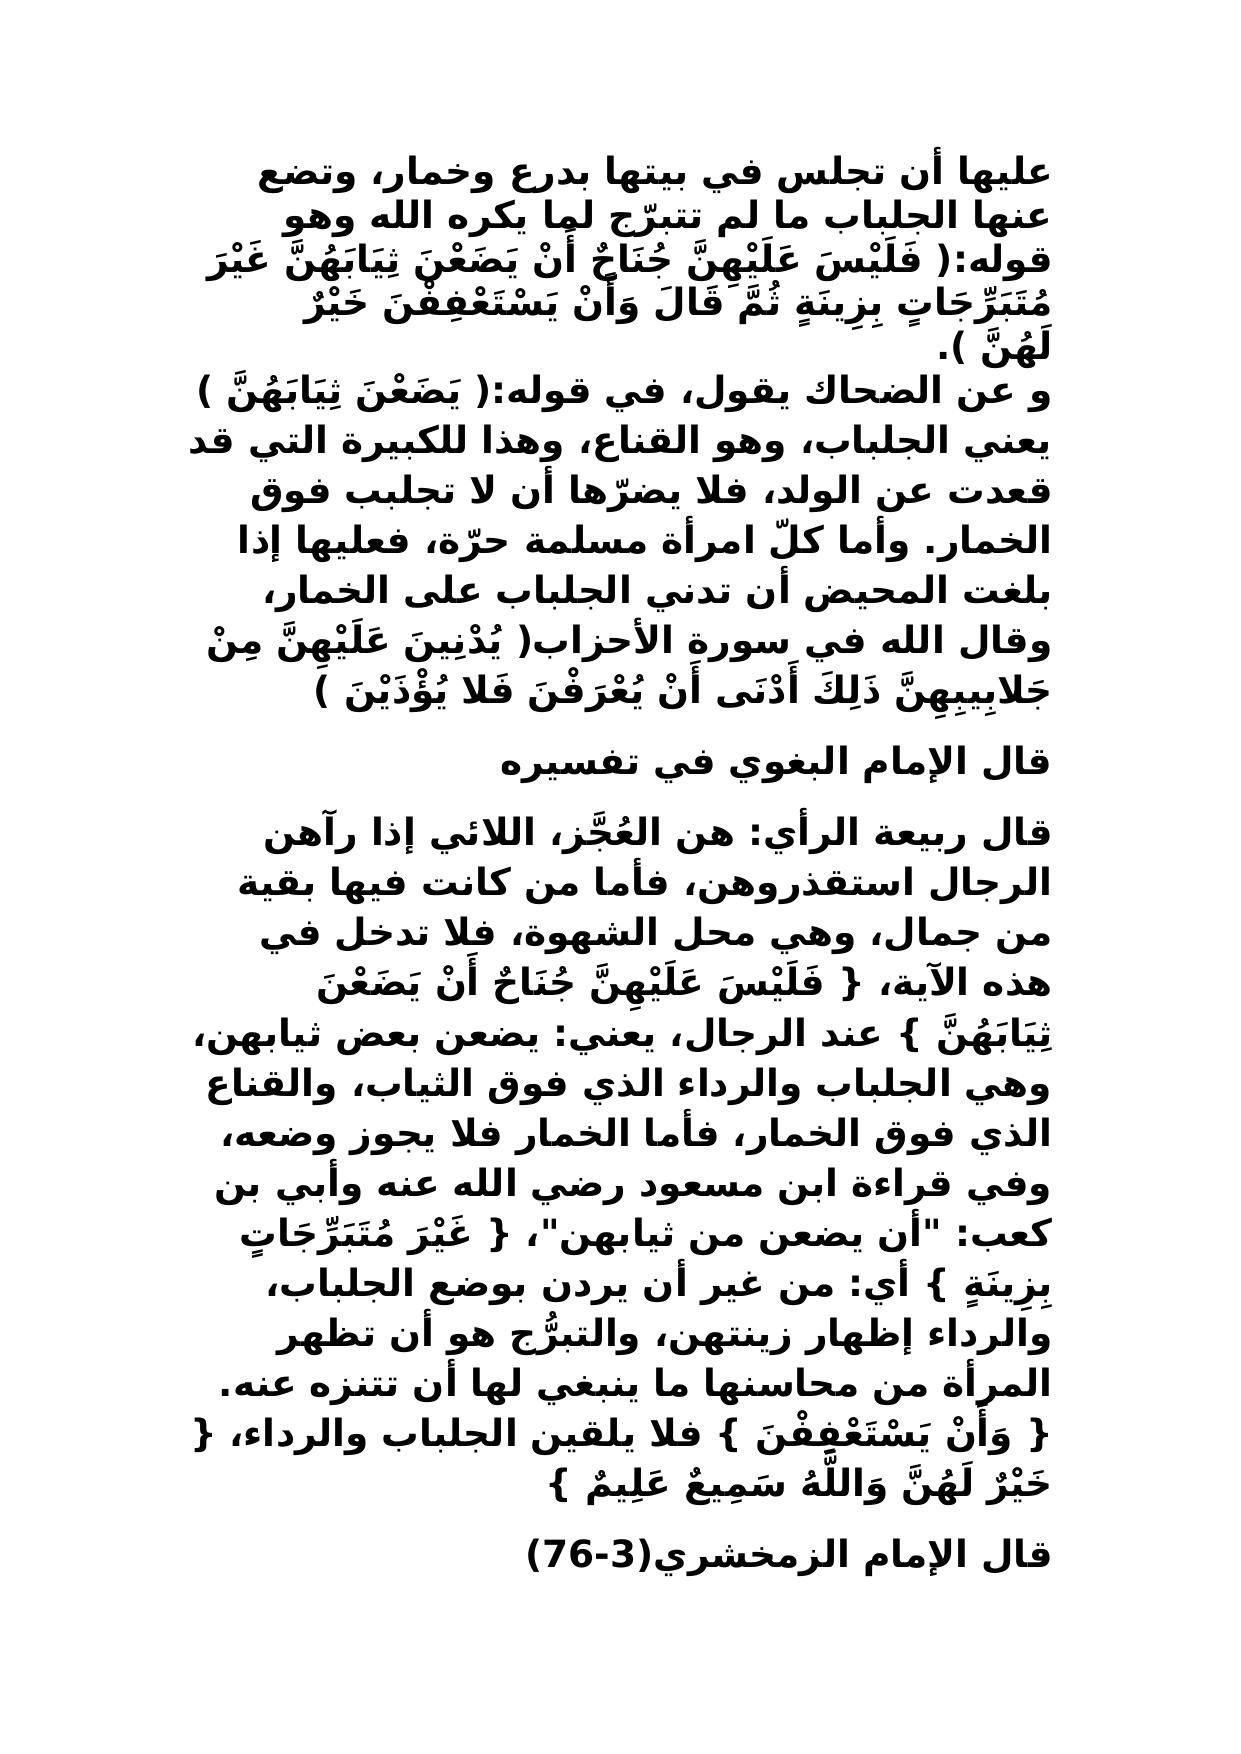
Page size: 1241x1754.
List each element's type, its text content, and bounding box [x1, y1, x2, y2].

text قال الإمام البغوي في تفسيره [187, 740, 1053, 783]
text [187, 150, 1053, 368]
text قال ربيعة الرأي: هن العُجَّز، اللائي إذا رآهن الرجال استقذروهن، فأما من كانت فيها بقية من جمال، وهي محل الشهوة، فلا تدخل في هذه الآية، { فَلَيْسَ عَلَيْهِنَّ جُنَاحٌ أَنْ يَضَعْنَ ثِيَابَهُنَّ } عند الرجال، يعني: يضعن بعض ثيابهن، وهي الجلباب والرداء الذي فوق الثياب، والقناع الذي فوق الخمار، فأما الخمار فلا يجوز وضعه، وفي قراءة ابن مسعود رضي الله عنه وأبي بن كعب: "أن يضعن من ثيابهن"، { غَيْرَ مُتَبَرِّجَاتٍ بِزِينَةٍ } أي: من غير أن يردن بوضع الجلباب، والرداء إظهار زينتهن، والتبرُّج هو أن تظهر المرأة من محاسنها ما ينبغي لها أن تتنزه عنه. { وَأَنْ يَسْتَعْفِفْنَ } فلا يلقين الجلباب والرداء، { خَيْرٌ لَهُنَّ وَاللَّهُ سَمِيعٌ عَلِيمٌ } [187, 811, 1053, 1506]
text قال الإمام الزمخشري(3-76) [187, 1533, 1053, 1577]
text و عن الضحاك يقول، في قوله:( يَضَعْنَ ثِيَابَهُنَّ ) يعني الجلباب، وهو القناع، وهذا للكبيرة التي قد قعدت عن الولد، فلا يضرّها أن لا تجلبب فوق الخمار. وأما كلّ امرأة مسلمة حرّة، فعليها إذا بلغت المحيض أن تدني الجلباب على الخمار، وقال الله في سورة الأحزاب( يُدْنِينَ عَلَيْهِنَّ مِنْ جَلابِيبِهِنَّ ذَلِكَ أَدْنَى أَنْ يُعْرَفْنَ فَلا يُؤْذَيْنَ ) [187, 368, 1053, 712]
